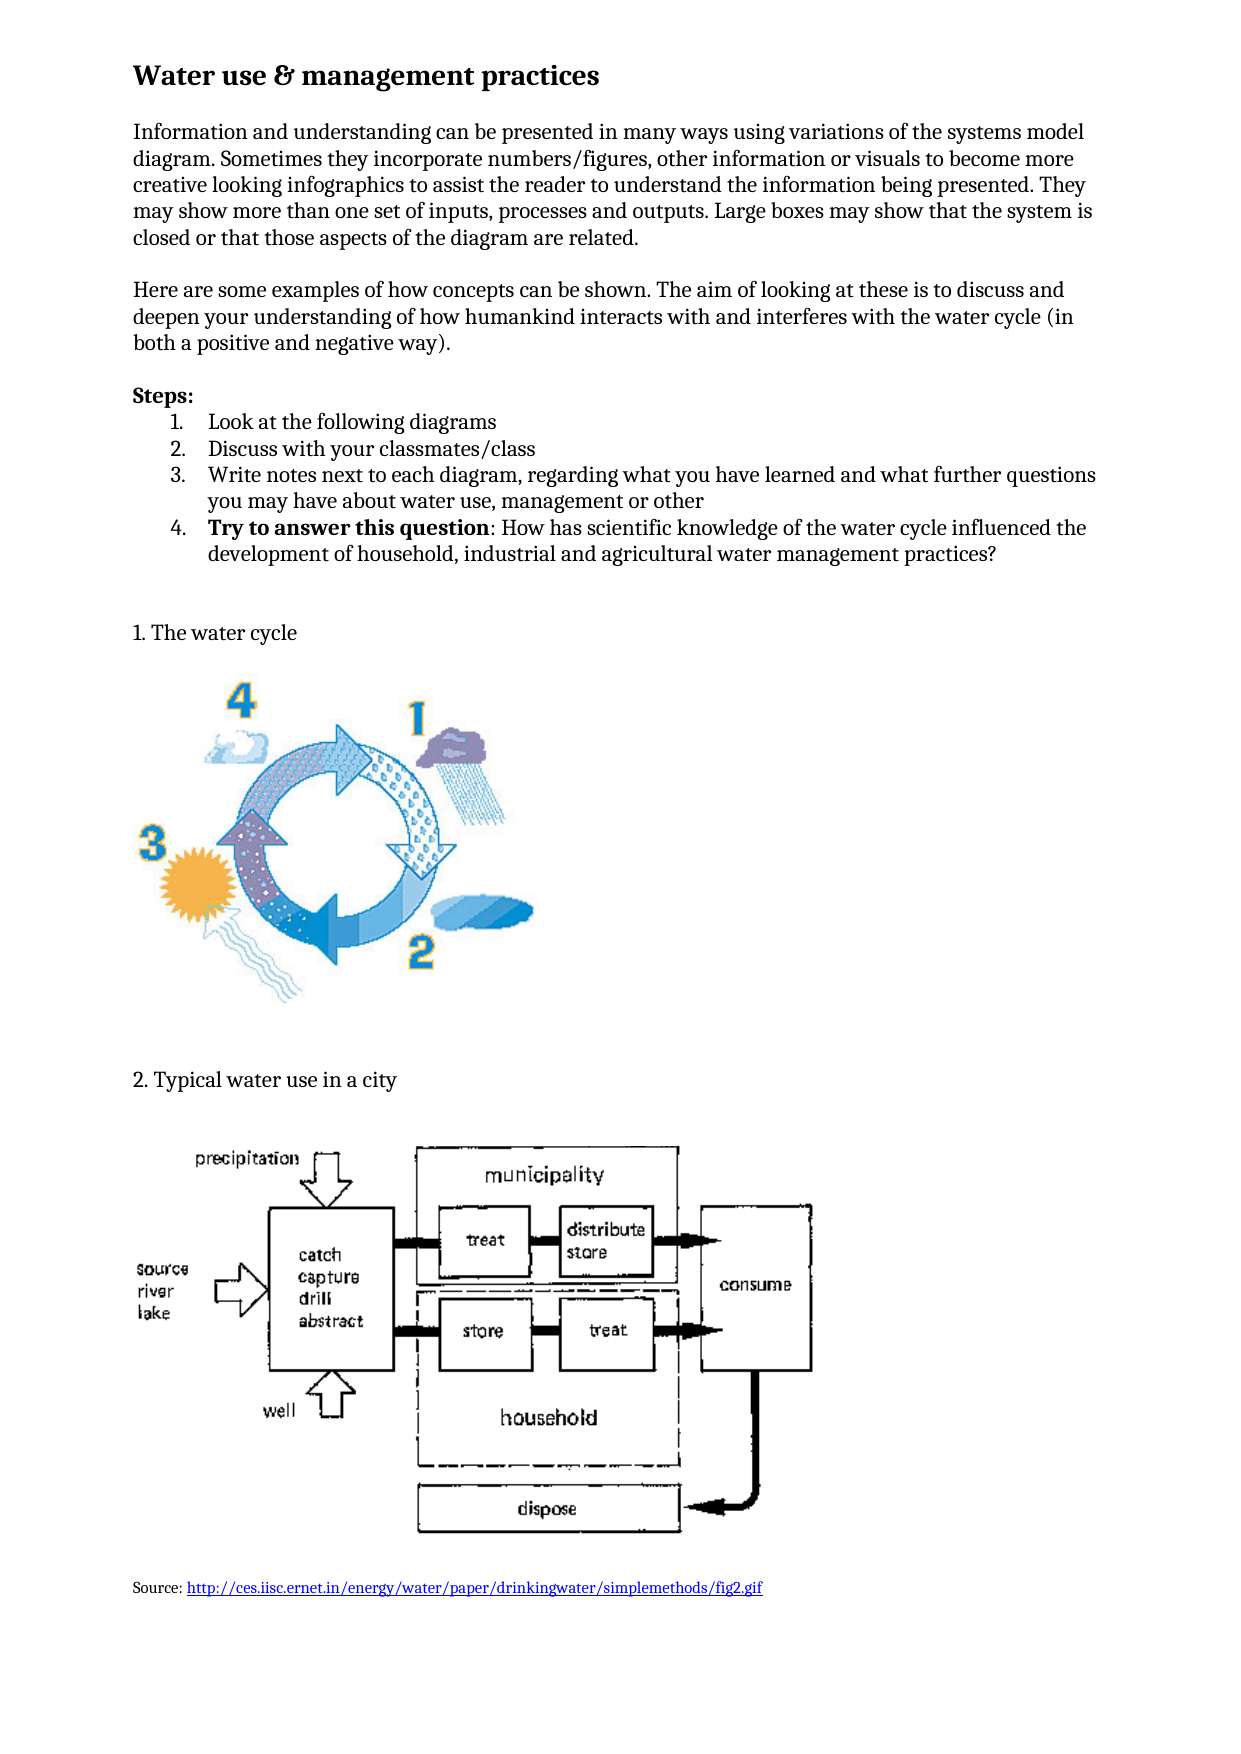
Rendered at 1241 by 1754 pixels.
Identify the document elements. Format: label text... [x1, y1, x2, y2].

list Discuss with your classmates/class [170, 435, 1123, 462]
picture [132, 672, 546, 1015]
list Write notes next to each diagram, regarding what you have learned and what further questions you may have about water use, management or other [170, 462, 1123, 514]
text Here are some examples of how concepts can be shown. The aim of looking at these is to discuss and deepen your understanding of how humankind interacts with and interferes with the water cycle (in both a positive and negative way). [133, 277, 1123, 356]
list Look at the following diagrams [170, 409, 1123, 435]
text Source: http://ces.iisc.ernet.in/energy/water/paper/drinkingwater/simplemethods/fig2.gif [133, 1579, 1123, 1598]
text 2. Typical water use in a city [133, 1067, 1123, 1093]
text Information and understanding can be presented in many ways using variations of the systems model diagram. Sometimes they incorporate numbers/figures, other information or visuals to become more creative looking infographics to assist the reader to understand the information being presented. They may show more than one set of inputs, processes and outputs. Large boxes may show that the system is closed or that those aspects of the diagram are related. [133, 119, 1123, 251]
list Try to answer this question: How has scientific knowledge of the water cycle influenced the development of household, industrial and agricultural water management practices? [170, 514, 1123, 567]
picture [132, 1146, 828, 1553]
text Steps: [133, 383, 1123, 409]
text Water use & management practices [133, 59, 1123, 93]
text 1. The water cycle [133, 620, 1123, 646]
